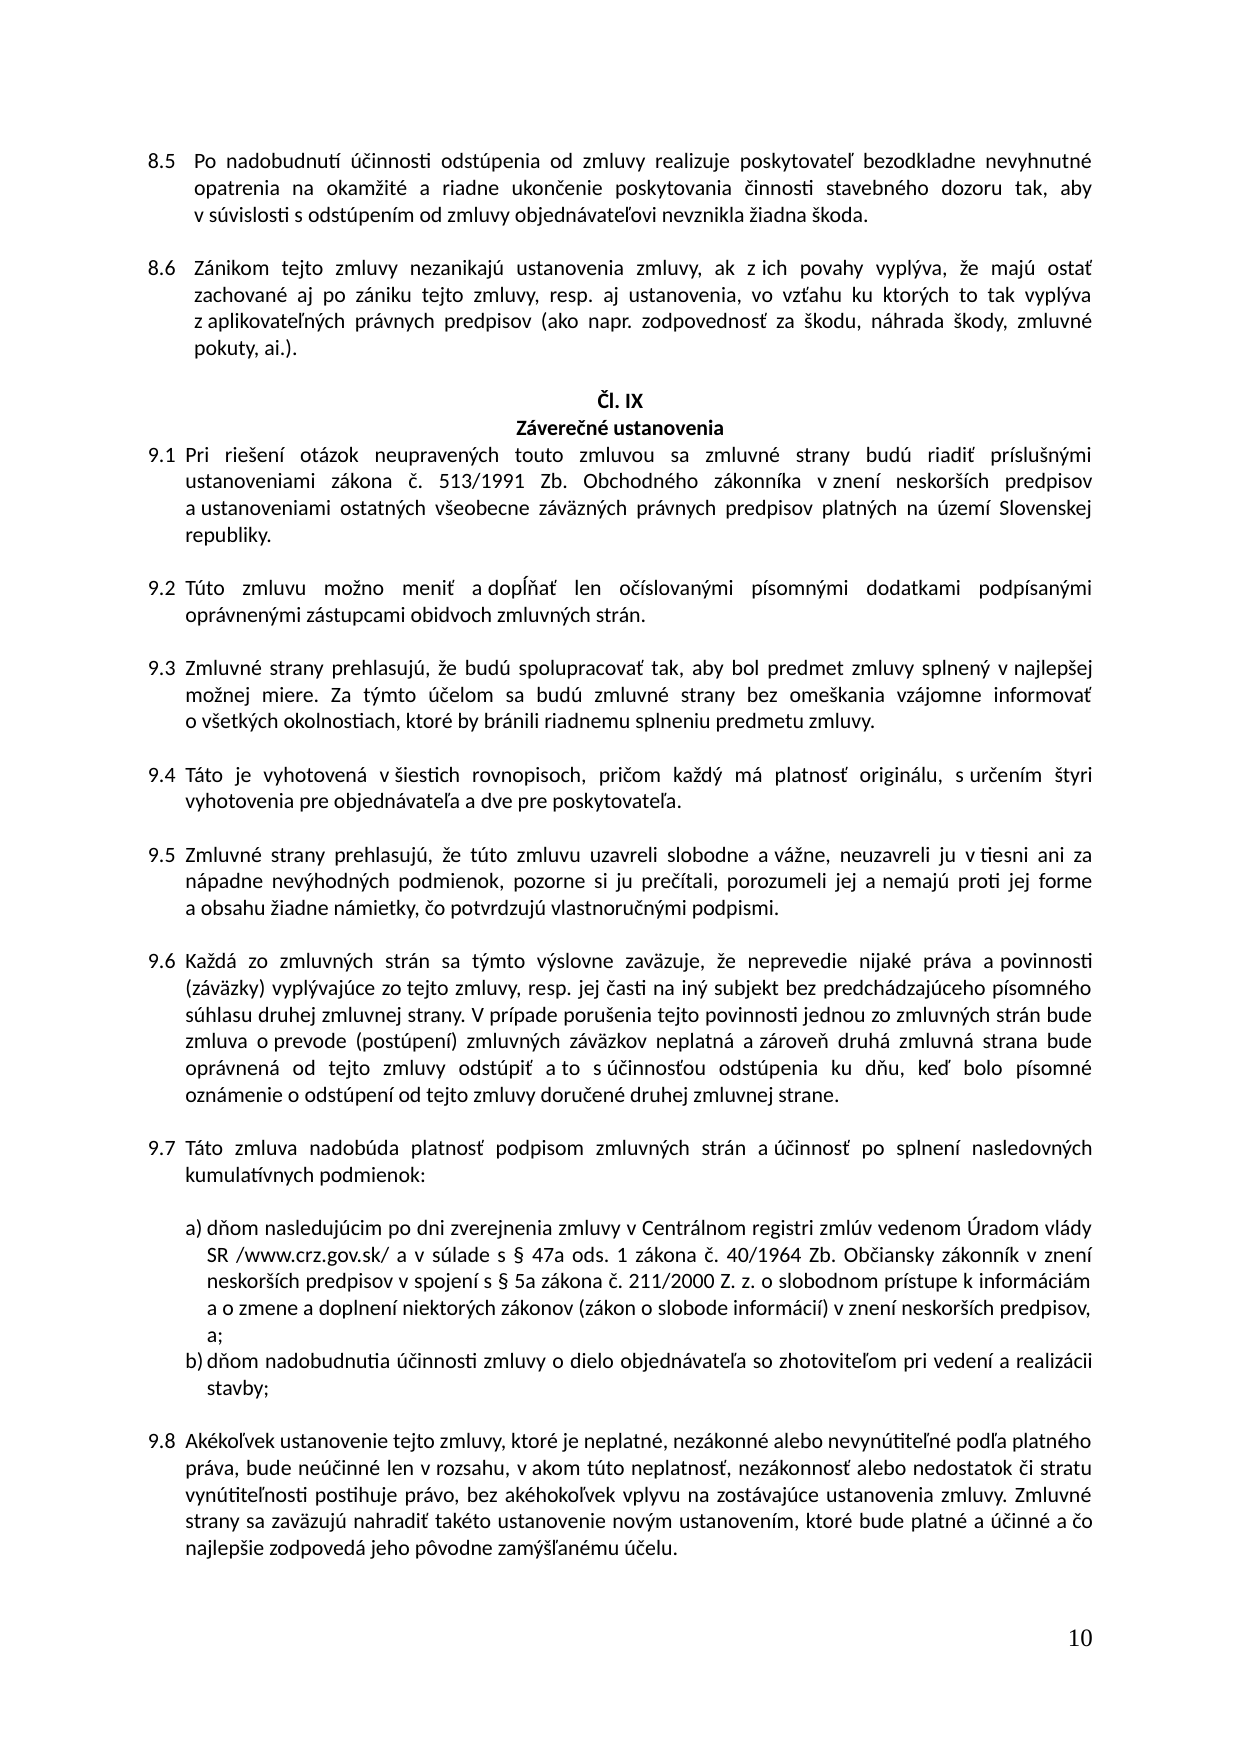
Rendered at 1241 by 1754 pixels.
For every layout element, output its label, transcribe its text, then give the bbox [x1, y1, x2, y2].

list Pri riešení otázok neupravených touto zmluvou sa zmluvné strany budú riadiť príslušnými ustanoveniami zákona č. 513/1991 Zb. Obchodného zákonníka v znení neskorších predpisov a ustanoveniami ostatných všeobecne záväzných právnych predpisov platných na území Slovenskej republiky. [148, 441, 1093, 548]
list Zánikom tejto zmluvy nezanikajú ustanovenia zmluvy, ak z ich povahy vyplýva, že majú ostať zachované aj po zániku tejto zmluvy, resp. aj ustanovenia, vo vzťahu ku ktorých to tak vyplýva z aplikovateľných právnych predpisov (ako napr. zodpovednosť za škodu, náhrada škody, zmluvné pokuty, ai.). [148, 254, 1093, 361]
text Čl. IX [148, 388, 1093, 414]
text a) dňom nasledujúcim po dni zverejnenia zmluvy v Centrálnom registri zmlúv vedenom Úradom vlády SR /www.crz.gov.sk/ a v súlade s § 47a ods. 1 zákona č. 40/1964 Zb. Občiansky zákonník v znení neskorších predpisov v spojení s § 5a zákona č. 211/2000 Z. z. o slobodnom prístupe k informáciám a o zmene a doplnení niektorých zákonov (zákon o slobode informácií) v znení neskorších predpisov, a; [185, 1214, 1093, 1348]
list Túto zmluvu možno meniť a dopĺňať len očíslovanými písomnými dodatkami podpísanými oprávnenými zástupcami obidvoch zmluvných strán. [148, 574, 1093, 628]
list Táto je vyhotovená v šiestich rovnopisoch, pričom každý má platnosť originálu, s určením štyri vyhotovenia pre objednávateľa a dve pre poskytovateľa. [148, 761, 1093, 814]
list Akékoľvek ustanovenie tejto zmluvy, ktoré je neplatné, nezákonné alebo nevynútiteľné podľa platného práva, bude neúčinné len v rozsahu, v akom túto neplatnosť, nezákonnosť alebo nedostatok či stratu vynútiteľnosti postihuje právo, bez akéhokoľvek vplyvu na zostávajúce ustanovenia zmluvy. Zmluvné strany sa zaväzujú nahradiť takéto ustanovenie novým ustanovením, ktoré bude platné a účinné a čo najlepšie zodpovedá jeho pôvodne zamýšľanému účelu. [148, 1428, 1093, 1561]
list Každá zo zmluvných strán sa týmto výslovne zaväzuje, že neprevedie nijaké práva a povinnosti (záväzky) vyplývajúce zo tejto zmluvy, resp. jej časti na iný subjekt bez predchádzajúceho písomného súhlasu druhej zmluvnej strany. V prípade porušenia tejto povinnosti jednou zo zmluvných strán bude zmluva o prevode (postúpení) zmluvných záväzkov neplatná a zároveň druhá zmluvná strana bude oprávnená od tejto zmluvy odstúpiť a to s účinnosťou odstúpenia ku dňu, keď bolo písomné oznámenie o odstúpení od tejto zmluvy doručené druhej zmluvnej strane. [148, 948, 1093, 1108]
text Záverečné ustanovenia [148, 414, 1093, 441]
list Táto zmluva nadobúda platnosť podpisom zmluvných strán a účinnosť po splnení nasledovných kumulatívnych podmienok: [148, 1134, 1093, 1188]
list Po nadobudnutí účinnosti odstúpenia od zmluvy realizuje poskytovateľ bezodkladne nevyhnutné opatrenia na okamžité a riadne ukončenie poskytovania činnosti stavebného dozoru tak, aby v súvislosti s odstúpením od zmluvy objednávateľovi nevznikla žiadna škoda. [148, 148, 1093, 228]
list Zmluvné strany prehlasujú, že budú spolupracovať tak, aby bol predmet zmluvy splnený v najlepšej možnej miere. Za týmto účelom sa budú zmluvné strany bez omeškania vzájomne informovať o všetkých okolnostiach, ktoré by bránili riadnemu splneniu predmetu zmluvy. [148, 654, 1093, 734]
list Zmluvné strany prehlasujú, že túto zmluvu uzavreli slobodne a vážne, neuzavreli ju v tiesni ani za nápadne nevýhodných podmienok, pozorne si ju prečítali, porozumeli jej a nemajú proti jej forme a obsahu žiadne námietky, čo potvrdzujú vlastnoručnými podpismi. [148, 841, 1093, 921]
text b) dňom nadobudnutia účinnosti zmluvy o dielo objednávateľa so zhotoviteľom pri vedení a realizácii stavby; [185, 1348, 1093, 1401]
